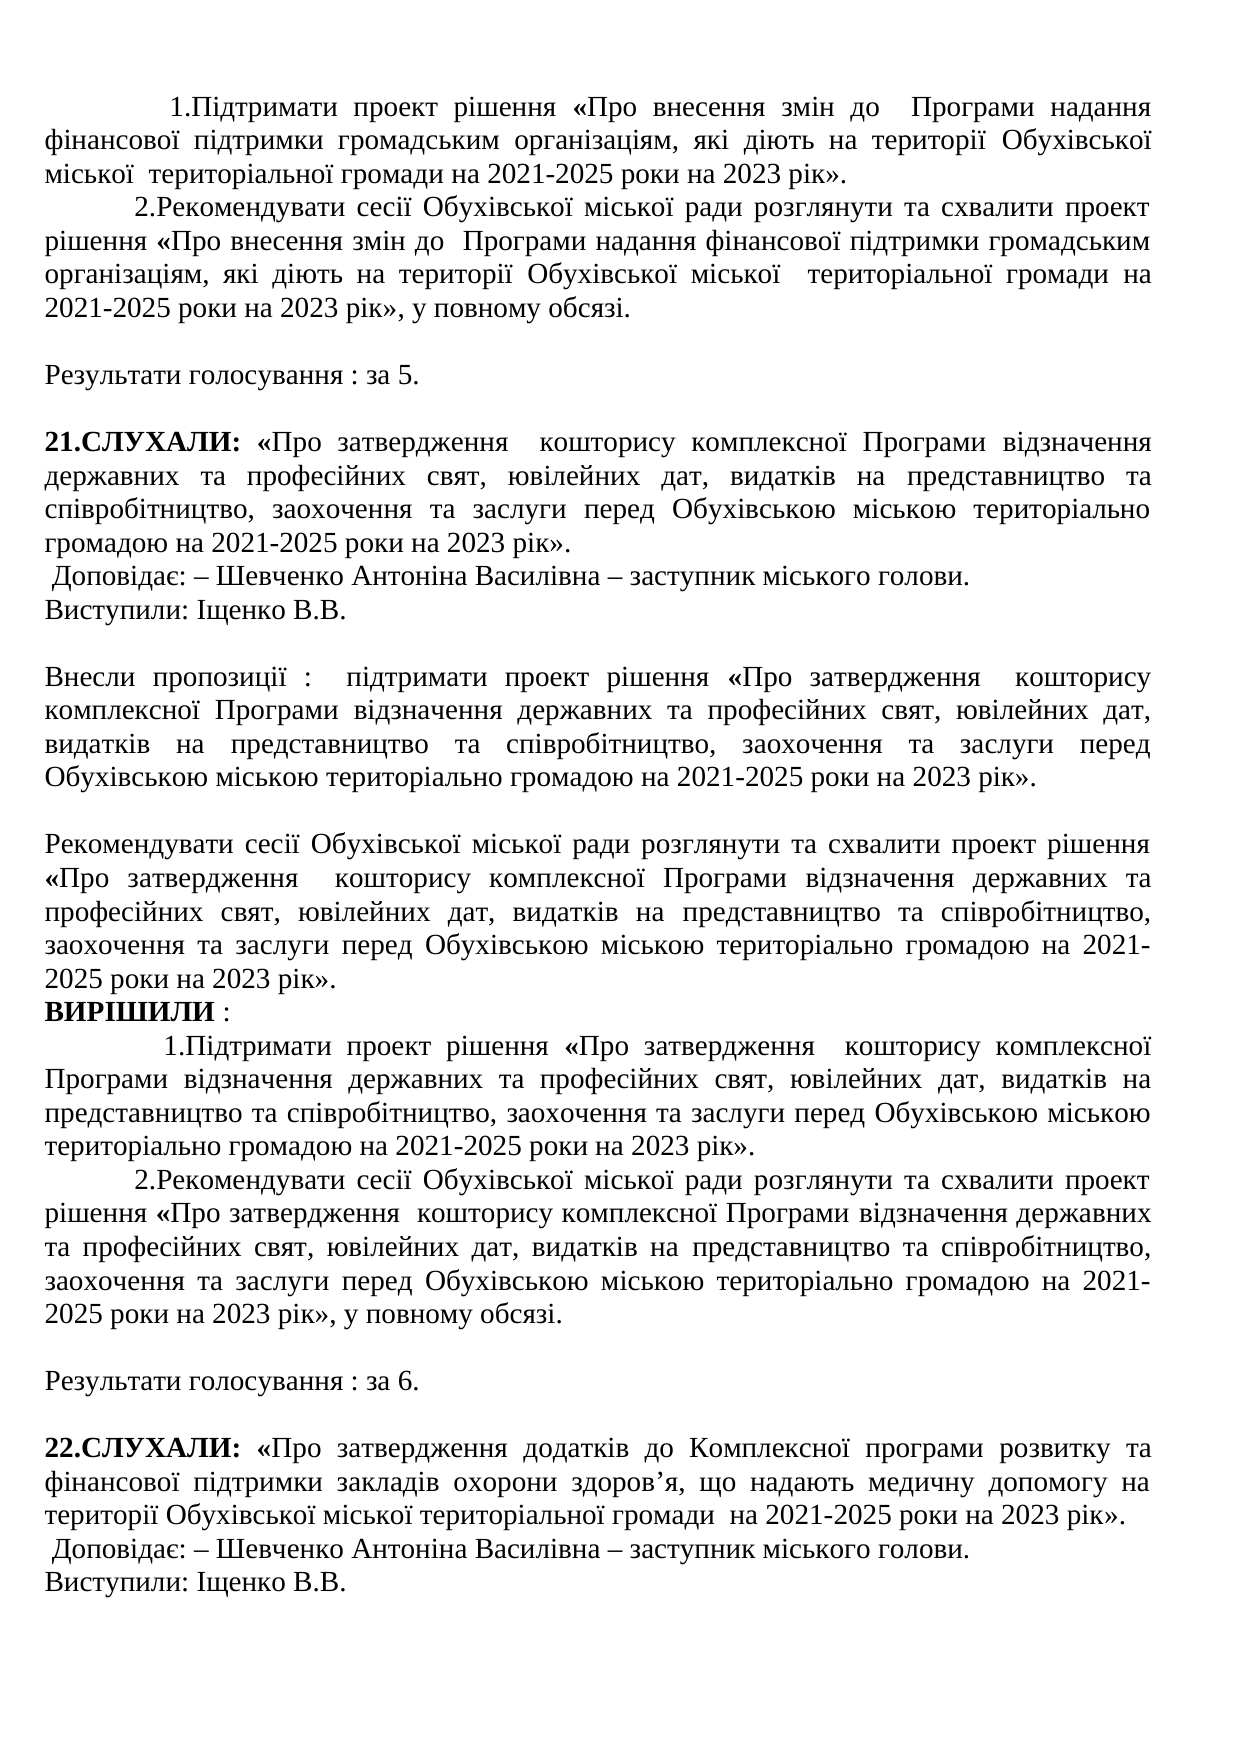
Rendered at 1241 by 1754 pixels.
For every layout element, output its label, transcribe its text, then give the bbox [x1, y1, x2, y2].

text 1.Підтримати проект рішення «Про затвердження кошторису комплексної Програми відзначення державних та професійних свят, ювілейних дат, видатків на представництво та співробітництво, заохочення та заслуги перед Обухівською міською територіально громадою на 2021-2025 роки на 2023 рік». [44, 1028, 1152, 1162]
text Результати голосування : за 6. [44, 1363, 1152, 1397]
text 2.Рекомендувати сесії Обухівської міської ради розглянути та схвалити проект рішення «Про затвердження кошторису комплексної Програми відзначення державних та професійних свят, ювілейних дат, видатків на представництво та співробітництво, заохочення та заслуги перед Обухівською міською територіально громадою на 2021-2025 роки на 2023 рік», у повному обсязі. [44, 1162, 1152, 1330]
text ВИРІШИЛИ : [44, 994, 1152, 1028]
text Рекомендувати сесії Обухівської міської ради розглянути та схвалити проект рішення «Про затвердження кошторису комплексної Програми відзначення державних та професійних свят, ювілейних дат, видатків на представництво та співробітництво, заохочення та заслуги перед Обухівською міською територіально громадою на 2021-2025 роки на 2023 рік». [44, 827, 1152, 994]
text Виступили: Іщенко В.В. [44, 592, 1152, 625]
text Доповідає: – Шевченко Антоніна Василівна – заступник міського голови. [44, 1531, 1152, 1564]
text Доповідає: – Шевченко Антоніна Василівна – заступник міського голови. [44, 558, 1152, 592]
text 21.СЛУХАЛИ: «Про затвердження кошторису комплексної Програми відзначення державних та професійних свят, ювілейних дат, видатків на представництво та співробітництво, заохочення та заслуги перед Обухівською міською територіально громадою на 2021-2025 роки на 2023 рік». [44, 424, 1152, 558]
text Виступили: Іщенко В.В. [44, 1564, 1152, 1598]
text 22.СЛУХАЛИ: «Про затвердження додатків до Комплексної програми розвитку та фінансової підтримки закладів охорони здоров’я, що надають медичну допомогу на території Обухівської міської територіальної громади на 2021-2025 роки на 2023 рік». [44, 1430, 1152, 1531]
text 2.Рекомендувати сесії Обухівської міської ради розглянути та схвалити проект рішення «Про внесення змін до Програми надання фінансової підтримки громадським організаціям, які діють на території Обухівської міської територіальної громади на 2021-2025 роки на 2023 рік», у повному обсязі. [44, 189, 1152, 323]
text Результати голосування : за 5. [44, 357, 1152, 391]
text Внесли пропозиції : підтримати проект рішення «Про затвердження кошторису комплексної Програми відзначення державних та професійних свят, ювілейних дат, видатків на представництво та співробітництво, заохочення та заслуги перед Обухівською міською територіально громадою на 2021-2025 роки на 2023 рік». [44, 659, 1152, 793]
text 1.Підтримати проект рішення «Про внесення змін до Програми надання фінансової підтримки громадським організаціям, які діють на території Обухівської міської територіальної громади на 2021-2025 роки на 2023 рік». [44, 89, 1152, 189]
